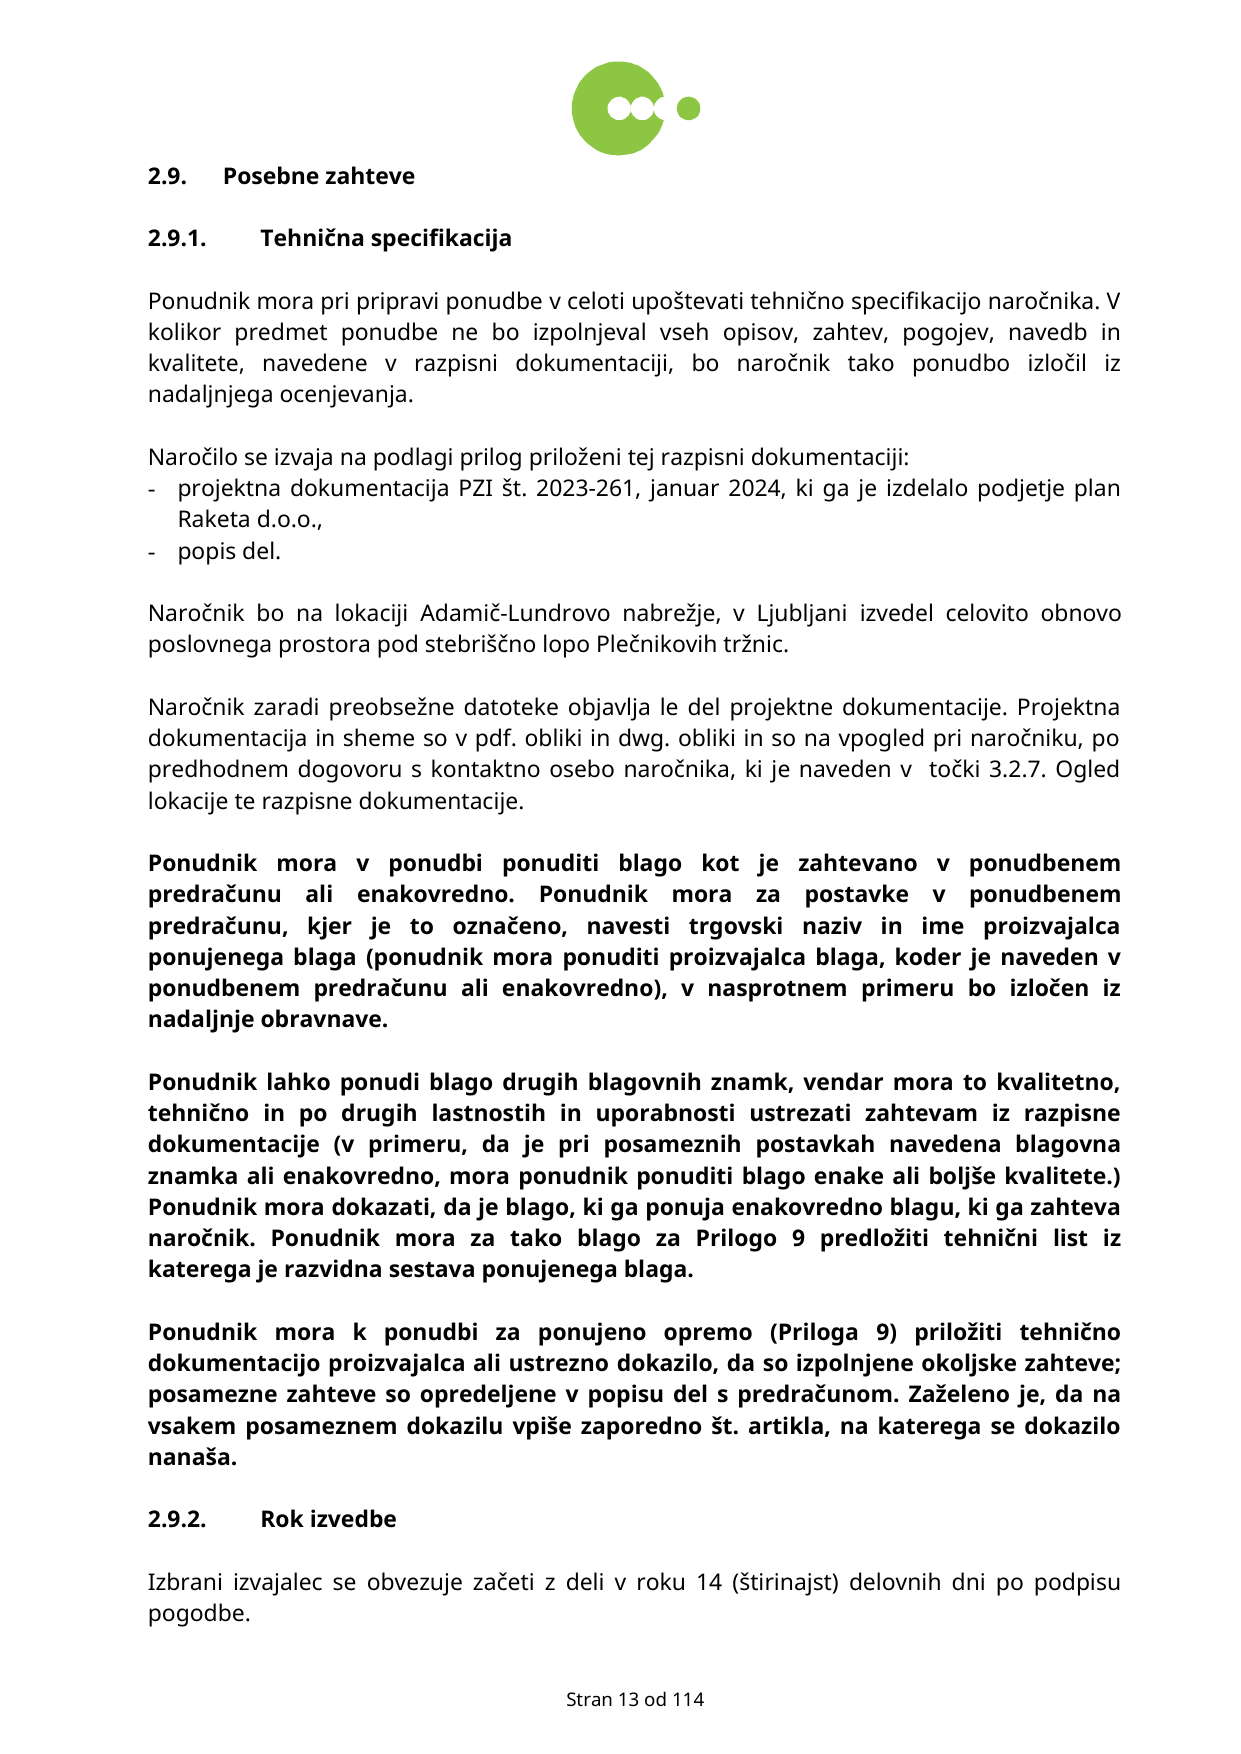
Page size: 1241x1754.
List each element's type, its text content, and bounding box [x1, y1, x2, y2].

list Tehnična specifikacija [148, 222, 1122, 253]
list projektna dokumentacija PZI št. 2023-261, januar 2024, ki ga je izdelalo podjetje plan Raketa d.o.o., [148, 472, 1122, 535]
text Naročnik bo na lokaciji Adamič-Lundrovo nabrežje, v Ljubljani izvedel celovito obnovo poslovnega prostora pod stebriščno lopo Plečnikovih tržnic. [148, 597, 1122, 660]
text Naročilo se izvaja na podlagi prilog priloženi tej razpisni dokumentaciji: [148, 441, 1122, 472]
text Naročnik zaradi preobsežne datoteke objavlja le del projektne dokumentacije. Projektna dokumentacija in sheme so v pdf. obliki in dwg. obliki in so na vpogled pri naročniku, po predhodnem dogovoru s kontaktno osebo naročnika, ki je naveden v točki 3.2.7. Ogled lokacije te razpisne dokumentacije. [148, 691, 1122, 816]
list Rok izvedbe [148, 1503, 1122, 1535]
list Posebne zahteve [148, 160, 1122, 191]
text Ponudnik lahko ponudi blago drugih blagovnih znamk, vendar mora to kvalitetno, tehnično in po drugih lastnostih in uporabnosti ustrezati zahtevam iz razpisne dokumentacije (v primeru, da je pri posameznih postavkah navedena blagovna znamka ali enakovredno, mora ponudnik ponuditi blago enake ali boljše kvalitete.) Ponudnik mora dokazati, da je blago, ki ga ponuja enakovredno blagu, ki ga zahteva naročnik. Ponudnik mora za tako blago za Prilogo 9 predložiti tehnični list iz katerega je razvidna sestava ponujenega blaga. [148, 1066, 1122, 1285]
list popis del. [148, 535, 1122, 566]
text Ponudnik mora pri pripravi ponudbe v celoti upoštevati tehnično specifikacijo naročnika. V kolikor predmet ponudbe ne bo izpolnjeval vseh opisov, zahtev, pogojev, navedb in kvalitete, navedene v razpisni dokumentaciji, bo naročnik tako ponudbo izločil iz nadaljnjega ocenjevanja. [148, 285, 1122, 410]
text Ponudnik mora v ponudbi ponuditi blago kot je zahtevano v ponudbenem predračunu ali enakovredno. Ponudnik mora za postavke v ponudbenem predračunu, kjer je to označeno, navesti trgovski naziv in ime proizvajalca ponujenega blaga (ponudnik mora ponuditi proizvajalca blaga, koder je naveden v ponudbenem predračunu ali enakovredno), v nasprotnem primeru bo izločen iz nadaljnje obravnave. [148, 847, 1122, 1035]
text Izbrani izvajalec se obvezuje začeti z deli v roku 14 (štirinajst) delovnih dni po podpisu pogodbe. [148, 1566, 1122, 1628]
text Ponudnik mora k ponudbi za ponujeno opremo (Priloga 9) priložiti tehnično dokumentacijo proizvajalca ali ustrezno dokazilo, da so izpolnjene okoljske zahteve; posamezne zahteve so opredeljene v popisu del s predračunom. Zaželeno je, da na vsakem posameznem dokazilu vpiše zaporedno št. artikla, na katerega se dokazilo nanaša. [148, 1316, 1122, 1472]
